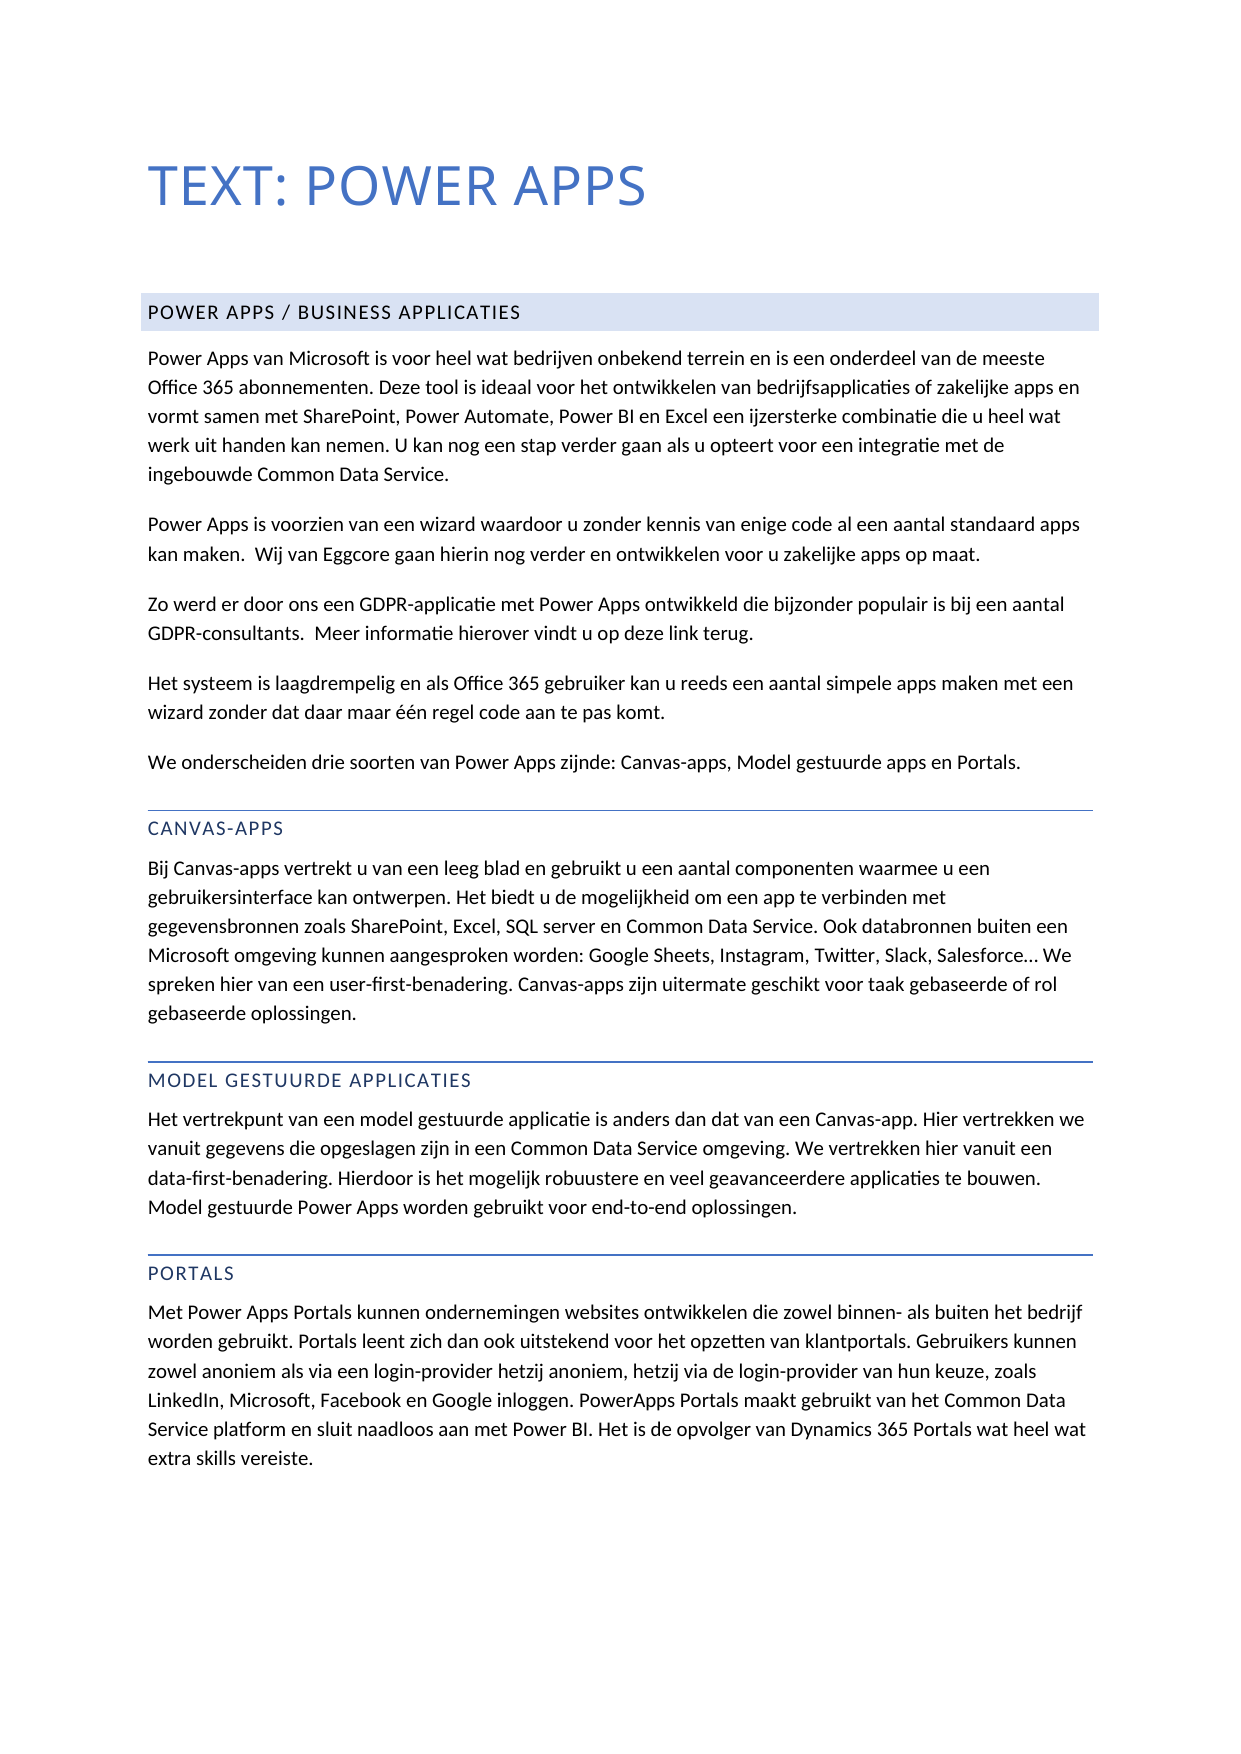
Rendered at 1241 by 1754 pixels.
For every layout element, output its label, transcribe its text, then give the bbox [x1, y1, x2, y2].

subtitle Model gestuurde applicaties [148, 1063, 1093, 1092]
subtitle Canvas-apps [148, 811, 1093, 841]
text We onderscheiden drie soorten van Power Apps zijnde: Canvas-apps, Model gestuurde apps en Portals. [148, 749, 1093, 774]
subtitle Portals [148, 1256, 1093, 1285]
title TEXT: Power APPS [148, 148, 1093, 221]
text Bij Canvas-apps vertrekt u van een leeg blad en gebruikt u een aantal componenten waarmee u een gebruikersinterface kan ontwerpen. Het biedt u de mogelijkheid om een app te verbinden met gegevensbronnen zoals SharePoint, Excel, SQL server en Common Data Service. Ook databronnen buiten een Microsoft omgeving kunnen aangesproken worden: Google Sheets, Instagram, Twitter, Slack, Salesforce… We spreken hier van een user-first-benadering. Canvas-apps zijn uitermate geschikt voor taak gebaseerde of rol gebaseerde oplossingen. [148, 855, 1093, 1026]
text Zo werd er door ons een GDPR-applicatie met Power Apps ontwikkeld die bijzonder populair is bij een aantal GDPR-consultants. Meer informatie hierover vindt u op deze link terug. [148, 591, 1093, 645]
text Het vertrekpunt van een model gestuurde applicatie is anders dan dat van een Canvas-app. Hier vertrekken we vanuit gegevens die opgeslagen zijn in een Common Data Service omgeving. We vertrekken hier vanuit een data-first-benadering. Hierdoor is het mogelijk robuustere en veel geavanceerdere applicaties te bouwen. Model gestuurde Power Apps worden gebruikt voor end-to-end oplossingen. [148, 1106, 1093, 1219]
text Het systeem is laagdrempelig en als Office 365 gebruiker kan u reeds een aantal simpele apps maken met een wizard zonder dat daar maar één regel code aan te pas komt. [148, 670, 1093, 724]
text Power Apps van Microsoft is voor heel wat bedrijven onbekend terrein en is een onderdeel van de meeste Office 365 abonnementen. Deze tool is ideaal voor het ontwikkelen van bedrijfsapplicaties of zakelijke apps en vormt samen met SharePoint, Power Automate, Power BI en Excel een ijzersterke combinatie die u heel wat werk uit handen kan nemen. U kan nog een stap verder gaan als u opteert voor een integratie met de ingebouwde Common Data Service. [148, 345, 1093, 487]
text Power Apps is voorzien van een wizard waardoor u zonder kennis van enige code al een aantal standaard apps kan maken. Wij van Eggcore gaan hierin nog verder en ontwikkelen voor u zakelijke apps op maat. [148, 512, 1093, 566]
subtitle Power Apps / Business Applicaties [148, 299, 1093, 324]
text Met Power Apps Portals kunnen ondernemingen websites ontwikkelen die zowel binnen- als buiten het bedrijf worden gebruikt. Portals leent zich dan ook uitstekend voor het opzetten van klantportals. Gebruikers kunnen zowel anoniem als via een login-provider hetzij anoniem, hetzij via de login-provider van hun keuze, zoals LinkedIn, Microsoft, Facebook en Google inloggen. PowerApps Portals maakt gebruikt van het Common Data Service platform en sluit naadloos aan met Power BI. Het is de opvolger van Dynamics 365 Portals wat heel wat extra skills vereiste. [148, 1299, 1093, 1471]
